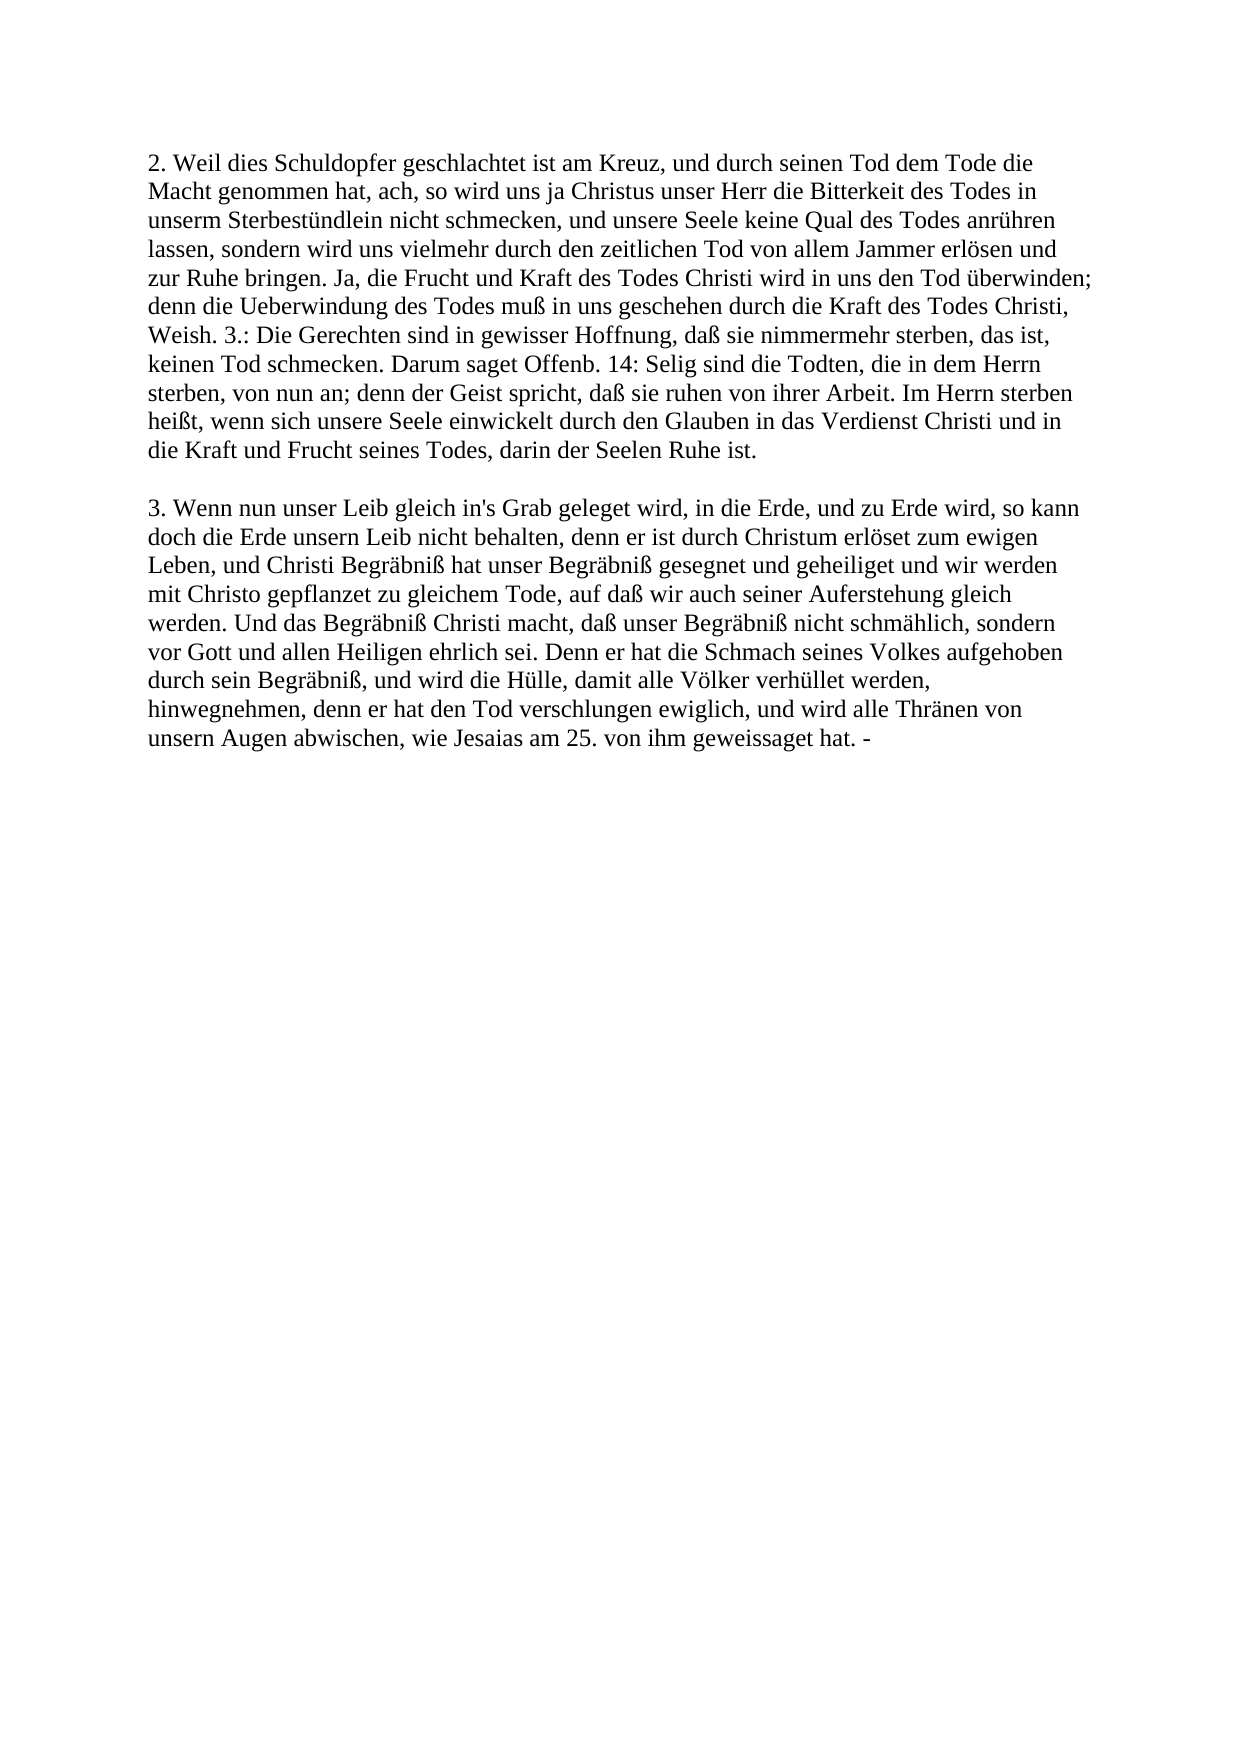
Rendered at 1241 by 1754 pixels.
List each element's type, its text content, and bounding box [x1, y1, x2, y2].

text 2. Weil dies Schuldopfer geschlachtet ist am Kreuz, und durch seinen Tod dem Tode die Macht genommen hat, ach, so wird uns ja Christus unser Herr die Bitterkeit des Todes in unserm Sterbestündlein nicht schmecken, und unsere Seele keine Qual des Todes anrühren lassen, sondern wird uns vielmehr durch den zeitlichen Tod von allem Jammer erlösen und zur Ruhe bringen. Ja, die Frucht und Kraft des Todes Christi wird in uns den Tod überwinden; denn die Ueberwindung des Todes muß in uns geschehen durch die Kraft des Todes Christi, Weish. 3.: Die Gerechten sind in gewisser Hoffnung, daß sie nimmermehr sterben, das ist, keinen Tod schmecken. Darum saget Offenb. 14: Selig sind die Todten, die in dem Herrn sterben, von nun an; denn der Geist spricht, daß sie ruhen von ihrer Arbeit. Im Herrn sterben heißt, wenn sich unsere Seele einwickelt durch den Glauben in das Verdienst Christi und in die Kraft und Frucht seines Todes, darin der Seelen Ruhe ist. [148, 148, 1093, 464]
text 3. Wenn nun unser Leib gleich in's Grab geleget wird, in die Erde, und zu Erde wird, so kann doch die Erde unsern Leib nicht behalten, denn er ist durch Christum erlöset zum ewigen Leben, und Christi Begräbniß hat unser Begräbniß gesegnet und geheiliget und wir werden mit Christo gepflanzet zu gleichem Tode, auf daß wir auch seiner Auferstehung gleich werden. Und das Begräbniß Christi macht, daß unser Begräbniß nicht schmählich, sondern vor Gott und allen Heiligen ehrlich sei. Denn er hat die Schmach seines Volkes aufgehoben durch sein Begräbniß, und wird die Hülle, damit alle Völker verhüllet werden, hinwegnehmen, denn er hat den Tod verschlungen ewiglich, und wird alle Thränen von unsern Augen abwischen, wie Jesaias am 25. von ihm geweissaget hat. - [148, 493, 1093, 752]
